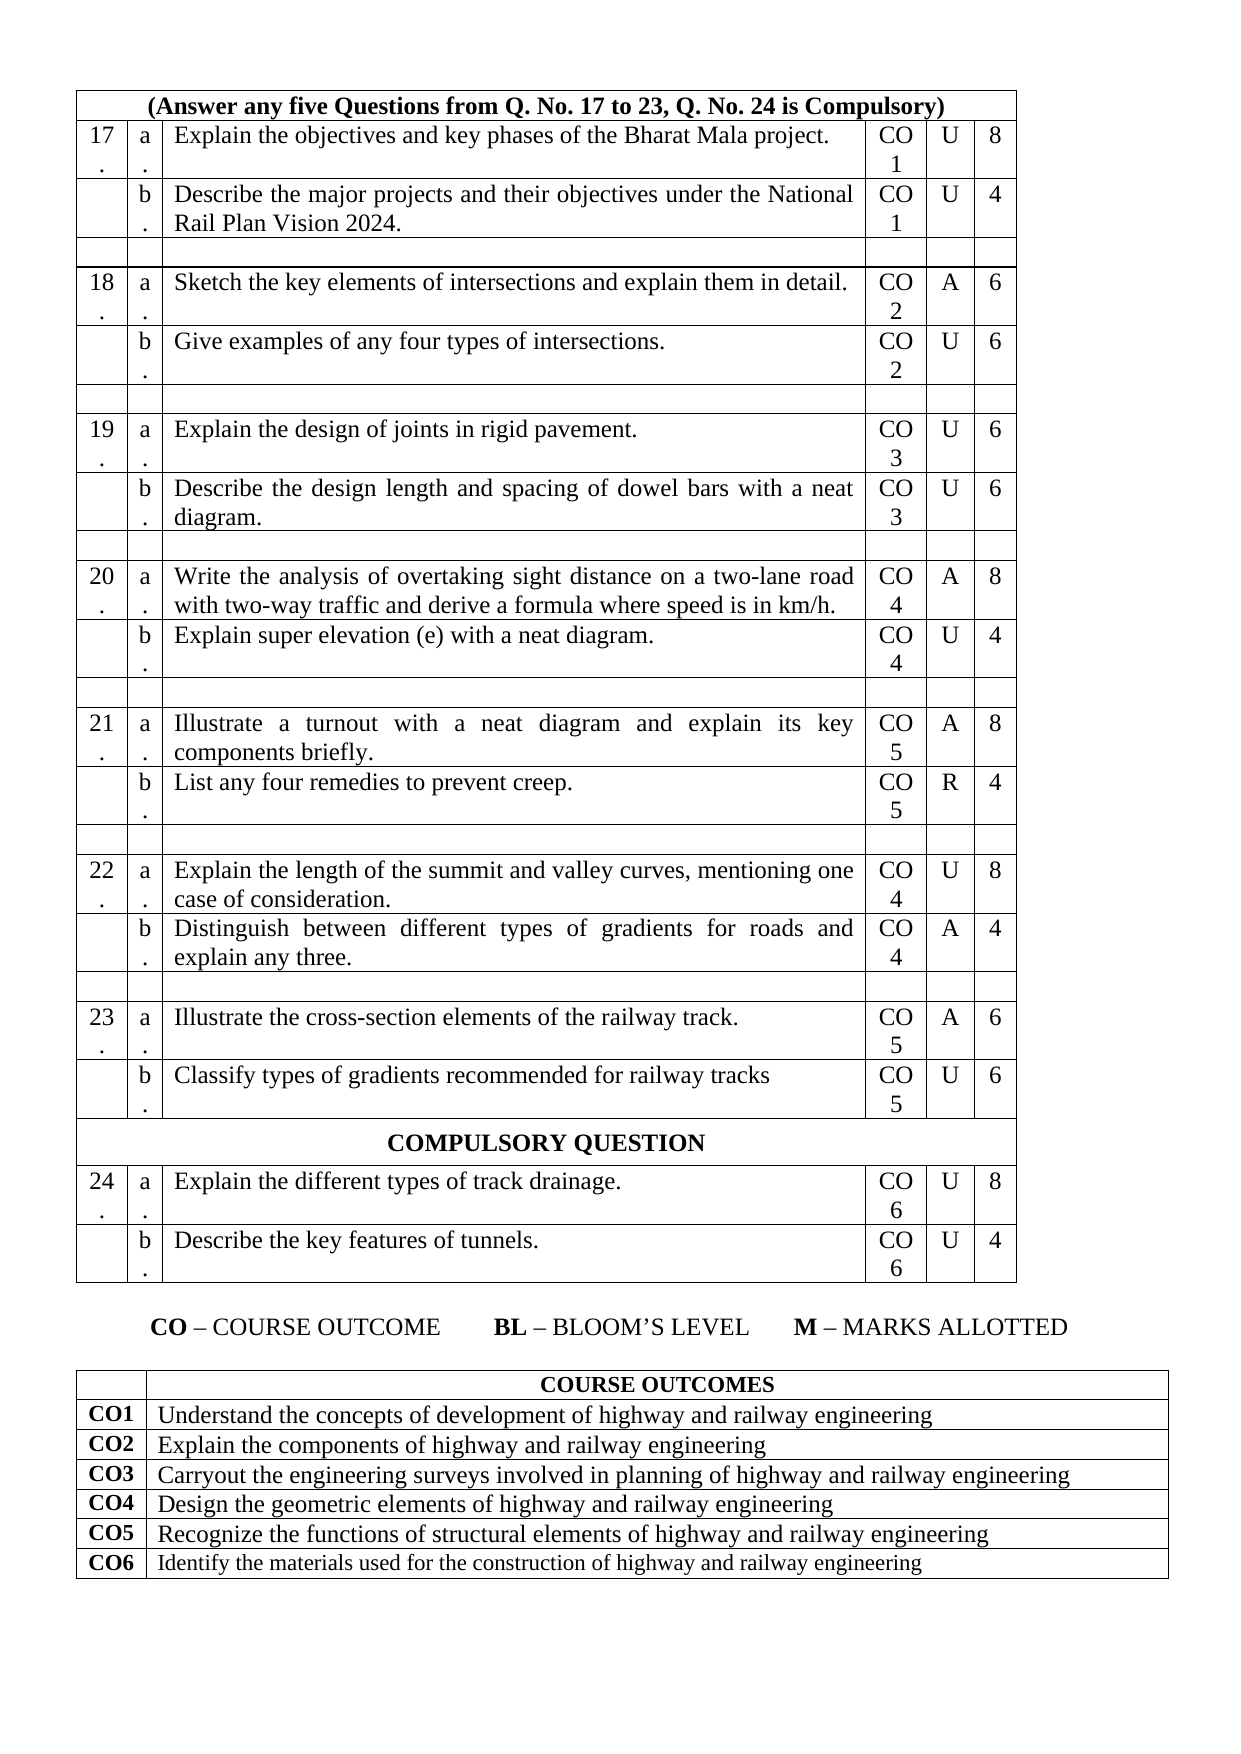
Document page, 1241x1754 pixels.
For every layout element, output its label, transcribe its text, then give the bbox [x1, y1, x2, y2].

table_cell 6 [975, 1002, 1016, 1059]
table_cell Illustrate the cross-section elements of the railway track. [163, 1002, 865, 1059]
table_cell U [927, 1060, 974, 1118]
table_cell a. [128, 1002, 162, 1059]
table_cell U [927, 1166, 974, 1224]
table_cell Identify the materials used for the construction of highway and railway engineering [147, 1549, 1168, 1577]
table_cell A [927, 914, 974, 971]
table_cell CO1 [866, 121, 926, 178]
table_cell CO2 [866, 268, 926, 325]
table_cell 4 [975, 914, 1016, 971]
table_cell [77, 326, 127, 383]
table_cell CO3 [866, 414, 926, 472]
table_cell a. [128, 121, 162, 178]
table_cell [163, 678, 865, 707]
table_cell [975, 972, 1016, 1001]
table_cell CO4 [866, 914, 926, 971]
table_cell [128, 531, 162, 560]
table_cell U [927, 473, 974, 530]
table_cell 24. [77, 1166, 127, 1224]
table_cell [77, 91, 1016, 119]
table_header [77, 1371, 146, 1399]
table_cell b. [128, 767, 162, 824]
table_cell [975, 531, 1016, 560]
table_cell b. [128, 620, 162, 677]
table_cell 19. [77, 414, 127, 472]
table_cell [77, 531, 127, 560]
table_cell CO2 [866, 326, 926, 383]
table_cell Give examples of any four types of intersections. [163, 326, 865, 383]
table_cell [866, 238, 926, 266]
table_cell Distinguish between different types of gradients for roads and explain any three. [163, 914, 865, 971]
table_cell A [927, 561, 974, 619]
table_cell [128, 825, 162, 854]
table_cell a. [128, 855, 162, 912]
table_cell CO6 [866, 1166, 926, 1224]
table_cell CO5 [866, 1060, 926, 1118]
table_cell CO6 [866, 1225, 926, 1282]
table_cell CO4 [866, 620, 926, 677]
table_cell 18. [77, 268, 127, 325]
table_cell CO3 [866, 473, 926, 530]
table_cell b. [128, 914, 162, 971]
table_cell Explain super elevation (e) with a neat diagram. [163, 620, 865, 677]
table_cell Explain the objectives and key phases of the Bharat Mala project. [163, 121, 865, 178]
table_cell CO5 [77, 1519, 146, 1548]
table_cell [927, 531, 974, 560]
table_cell COMPULSORY QUESTION [77, 1119, 1016, 1165]
table_cell [866, 972, 926, 1001]
table_cell [77, 1060, 127, 1118]
table_cell a. [128, 1166, 162, 1224]
table_cell CO5 [866, 767, 926, 824]
table_cell [927, 238, 974, 266]
table_cell CO4 [866, 561, 926, 619]
table_cell [77, 620, 127, 677]
table_cell [866, 678, 926, 707]
table_cell [128, 678, 162, 707]
table_cell Explain the length of the summit and valley curves, mentioning one case of consideration. [163, 855, 865, 912]
table_cell [77, 767, 127, 824]
table_cell 8 [975, 1166, 1016, 1224]
table_cell Describe the design length and spacing of dowel bars with a neat diagram. [163, 473, 865, 530]
table_cell [128, 238, 162, 266]
table_cell 6 [975, 326, 1016, 383]
table_cell Describe the major projects and their objectives under the National Rail Plan Vision 2024. [163, 179, 865, 237]
table_cell CO1 [866, 179, 926, 237]
table_cell b. [128, 1060, 162, 1118]
table_cell U [927, 179, 974, 237]
table_cell b. [128, 1225, 162, 1282]
table_cell List any four remedies to prevent creep. [163, 767, 865, 824]
table_cell 8 [975, 561, 1016, 619]
table_cell b. [128, 179, 162, 237]
table_cell 8 [975, 121, 1016, 178]
table_cell Understand the concepts of development of highway and railway engineering [147, 1400, 1168, 1429]
table_cell [866, 385, 926, 413]
table_cell b. [128, 326, 162, 383]
table_cell Sketch the key elements of intersections and explain them in detail. [163, 268, 865, 325]
table_cell [77, 238, 127, 266]
table_cell [927, 825, 974, 854]
table_cell 6 [975, 473, 1016, 530]
table_cell [163, 531, 865, 560]
table_cell a. [128, 561, 162, 619]
table_cell 4 [975, 1225, 1016, 1282]
table_cell CO2 [77, 1430, 146, 1459]
table_cell [77, 1225, 127, 1282]
table_cell U [927, 414, 974, 472]
table_cell Explain the different types of track drainage. [163, 1166, 865, 1224]
table_cell [927, 972, 974, 1001]
table_cell Classify types of gradients recommended for railway tracks [163, 1060, 865, 1118]
table_cell 4 [975, 767, 1016, 824]
table_cell 4 [975, 179, 1016, 237]
table_header COURSE OUTCOMES [147, 1371, 1168, 1399]
table_cell [866, 825, 926, 854]
table_cell 8 [975, 708, 1016, 766]
table_cell [975, 238, 1016, 266]
table_cell [866, 531, 926, 560]
table_cell Write the analysis of overtaking sight distance on a two-lane road with two-way traffic and derive a formula where speed is in km/h. [163, 561, 865, 619]
table_cell Explain the design of joints in rigid pavement. [163, 414, 865, 472]
table_cell R [927, 767, 974, 824]
text CO – COURSE OUTCOME BL – BLOOM’S LEVEL M – MARKS ALLOTTED [150, 1312, 1090, 1341]
table_cell 6 [975, 414, 1016, 472]
table_cell A [927, 1002, 974, 1059]
table_cell 17. [77, 121, 127, 178]
table_cell [77, 972, 127, 1001]
table_cell 20. [77, 561, 127, 619]
table_cell CO4 [77, 1490, 146, 1518]
table_cell 6 [975, 268, 1016, 325]
table_cell [975, 678, 1016, 707]
table_cell a. [128, 268, 162, 325]
table_cell CO6 [77, 1549, 146, 1577]
table_cell [77, 473, 127, 530]
table_cell Recognize the functions of structural elements of highway and railway engineering [147, 1519, 1168, 1548]
table_cell [927, 385, 974, 413]
table_cell U [927, 855, 974, 912]
table_cell U [927, 1225, 974, 1282]
table_cell Design the geometric elements of highway and railway engineering [147, 1490, 1168, 1518]
table_cell CO5 [866, 708, 926, 766]
table_cell [975, 825, 1016, 854]
table_cell [163, 825, 865, 854]
table_cell Illustrate a turnout with a neat diagram and explain its key components briefly. [163, 708, 865, 766]
table_cell U [927, 620, 974, 677]
table_cell [163, 972, 865, 1001]
table_cell 4 [975, 620, 1016, 677]
table_cell 6 [975, 1060, 1016, 1118]
table_cell A [927, 708, 974, 766]
table_cell [163, 385, 865, 413]
table_cell 21. [77, 708, 127, 766]
table_cell U [927, 326, 974, 383]
table_cell b. [128, 473, 162, 530]
table_cell [77, 825, 127, 854]
table_cell Explain the components of highway and railway engineering [147, 1430, 1168, 1459]
table_cell [77, 179, 127, 237]
table_cell CO4 [866, 855, 926, 912]
table_cell [77, 914, 127, 971]
table_cell 8 [975, 855, 1016, 912]
table_cell [975, 385, 1016, 413]
table_cell [163, 238, 865, 266]
table_cell [927, 678, 974, 707]
table_cell CO3 [77, 1460, 146, 1488]
table_cell a. [128, 708, 162, 766]
table_cell CO1 [77, 1400, 146, 1429]
table_cell [77, 385, 127, 413]
table_cell [77, 678, 127, 707]
table_cell a. [128, 414, 162, 472]
table_cell Carryout the engineering surveys involved in planning of highway and railway engineering [147, 1460, 1168, 1488]
table_cell U [927, 121, 974, 178]
table_cell Describe the key features of tunnels. [163, 1225, 865, 1282]
table_cell [128, 385, 162, 413]
table_cell CO5 [866, 1002, 926, 1059]
table_cell A [927, 268, 974, 325]
table_cell 22. [77, 855, 127, 912]
table_cell [128, 972, 162, 1001]
table_cell 23. [77, 1002, 127, 1059]
